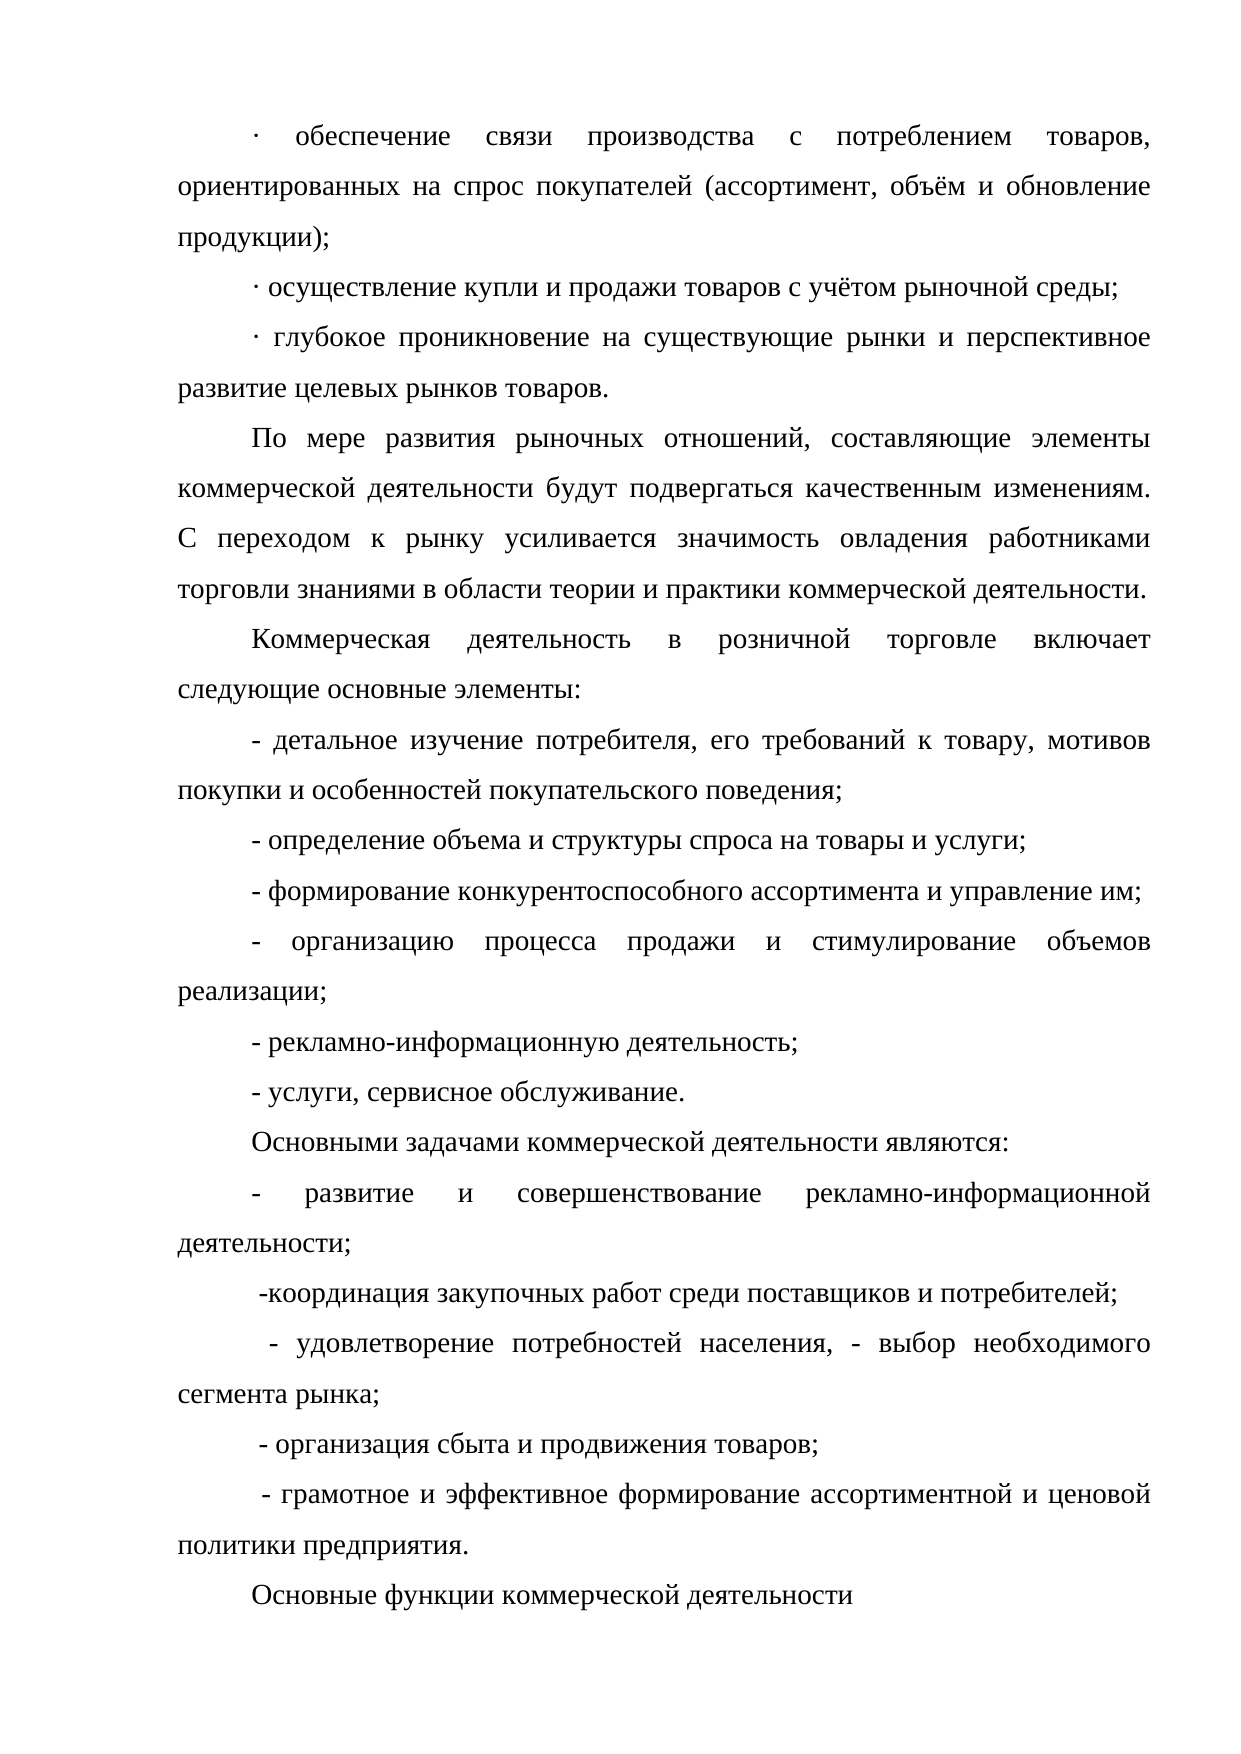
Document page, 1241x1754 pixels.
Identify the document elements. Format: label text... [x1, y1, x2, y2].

text Основные функции коммерческой деятельности [177, 1577, 1152, 1611]
text - удовлетворение потребностей населения, - выбор необходимого сегмента рынка; [177, 1326, 1152, 1409]
text По мере развития рыночных отношений, составляющие элементы коммерческой деятельности будут подвергаться качественным изменениям. С переходом к рынку усиливается значимость овладения работниками торговли знаниями в области теории и практики коммерческой деятельности. [177, 420, 1152, 604]
text Коммерческая деятельность в розничной торговле включает следующие основные элементы: [177, 621, 1152, 705]
text Основными задачами коммерческой деятельности являются: [177, 1124, 1152, 1158]
text -координация закупочных работ среди поставщиков и потребителей; [177, 1275, 1152, 1309]
text · осуществление купли и продажи товаров с учётом рыночной среды; [177, 269, 1152, 303]
text - рекламно-информационную деятельность; [177, 1024, 1152, 1057]
text - определение объема и структуры спроса на товары и услуги; [177, 822, 1152, 856]
text - организация сбыта и продвижения товаров; [177, 1426, 1152, 1460]
text · обеспечение связи производства с потреблением товаров, ориентированных на спрос покупателей (ассортимент, объём и обновление продукции); [177, 118, 1152, 252]
text - организацию процесса продажи и стимулирование объемов реализации; [177, 923, 1152, 1007]
text - формирование конкурентоспособного ассортимента и управление им; [177, 873, 1152, 906]
text - детальное изучение потребителя, его требований к товару, мотивов покупки и особенностей покупательского поведения; [177, 722, 1152, 806]
text - развитие и совершенствование рекламно-информационной деятельности; [177, 1175, 1152, 1258]
text - грамотное и эффективное формирование ассортиментной и ценовой политики предприятия. [177, 1477, 1152, 1560]
text - услуги, сервисное обслуживание. [177, 1074, 1152, 1108]
text · глубокое проникновение на существующие рынки и перспективное развитие целевых рынков товаров. [177, 319, 1152, 403]
